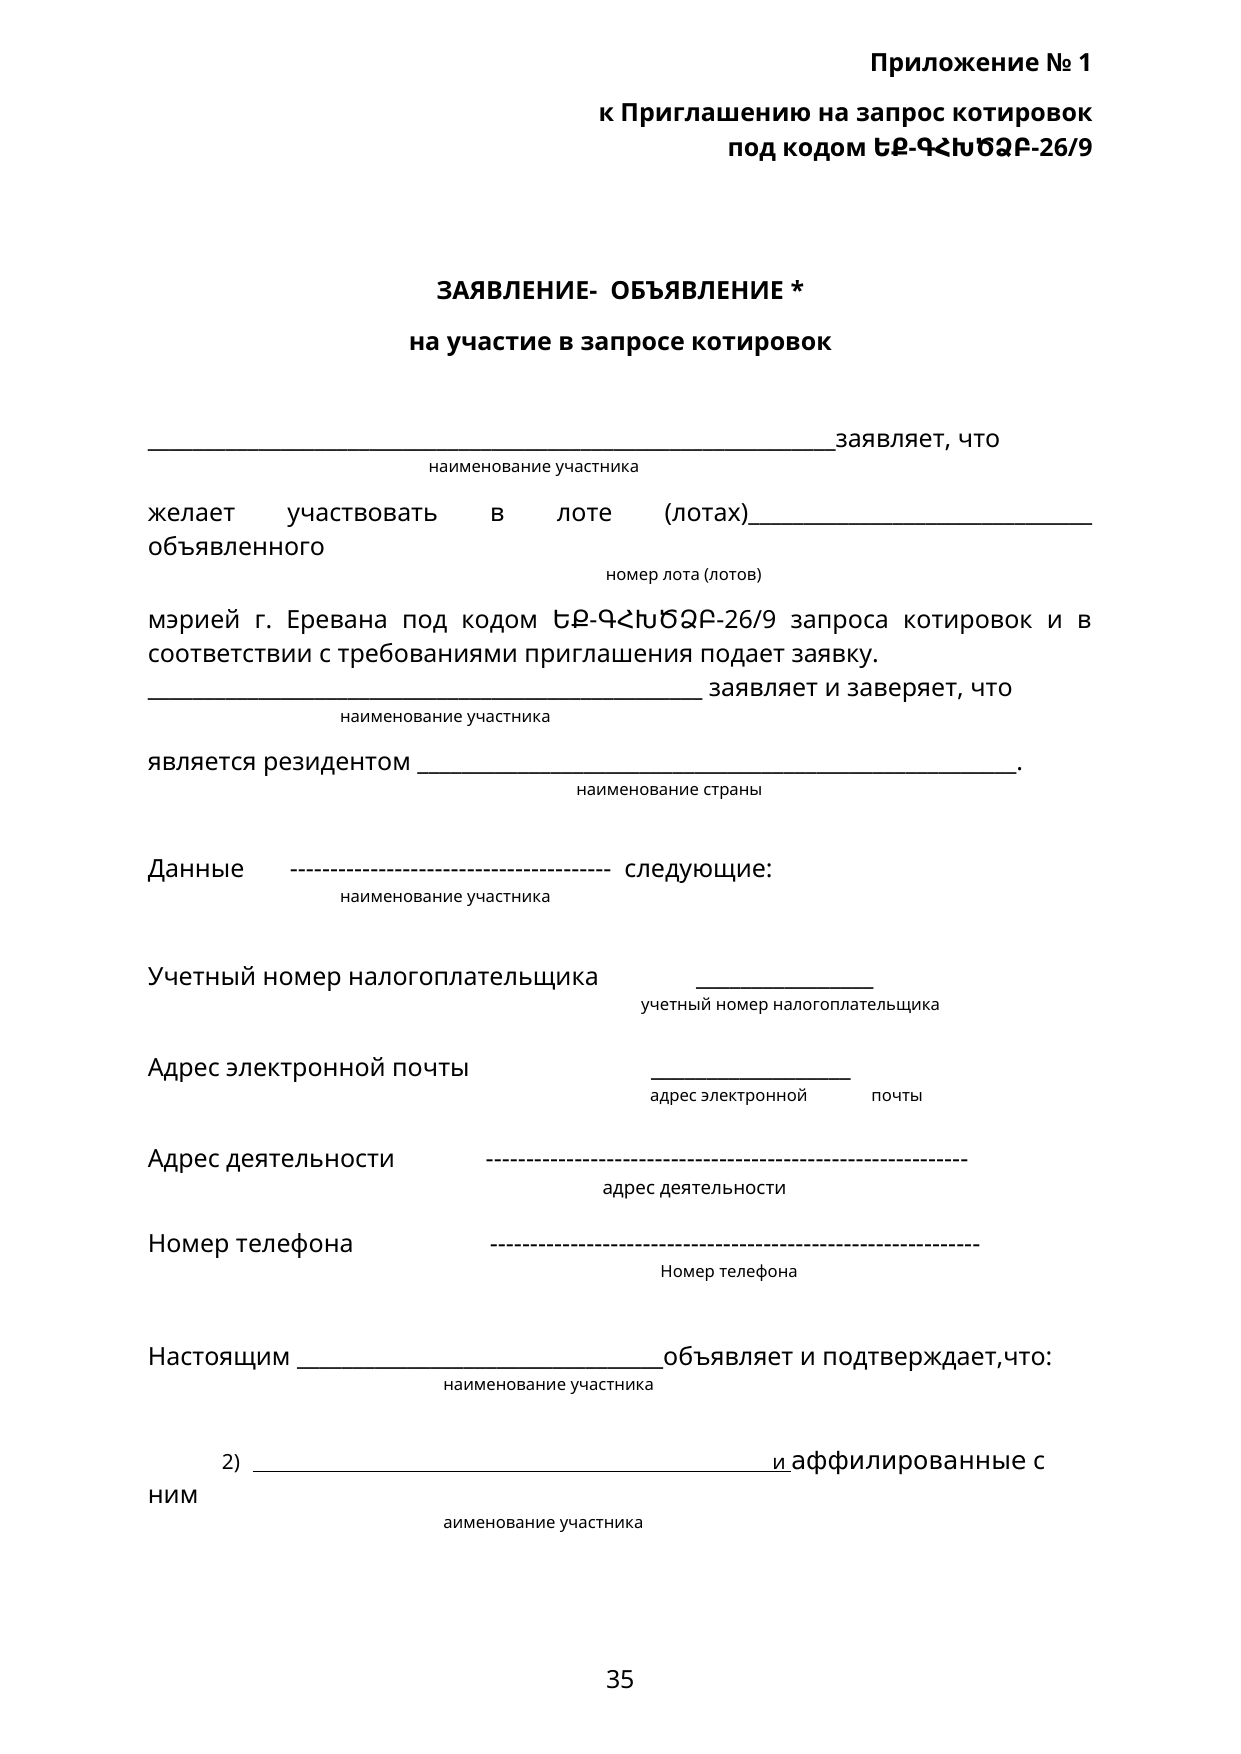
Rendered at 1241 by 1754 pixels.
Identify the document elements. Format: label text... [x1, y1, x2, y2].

text к Приглашению на запрос котировок под кодом ԵՔ-ԳՀԽԾՁԲ-26/9 [148, 95, 1092, 163]
subtitle на участие в запросе котировок [148, 324, 1092, 358]
text Приложение № 1 [148, 44, 1092, 78]
text Учетный номер налогоплательщика ________________ [148, 958, 1092, 993]
text адрес электронной почты [502, 1083, 1092, 1106]
text Адрес электронной почты __________________ [148, 1049, 1092, 1083]
text ЗАЯВЛЕНИЕ- ОБЪЯВЛЕНИЕ * [148, 273, 1092, 307]
text наименование участника [340, 704, 1092, 727]
text аименование участника [443, 1511, 1092, 1533]
text наименование страны [576, 778, 1092, 800]
text наименование участника [340, 885, 1092, 908]
text является резидентом ______________________________________________________. [148, 743, 1092, 778]
text 2) и аффилированные с ним [148, 1443, 1092, 1511]
text адрес деятельности [148, 1174, 1092, 1200]
text наименование участника [428, 455, 1092, 478]
text Настоящим _________________________________объявляет и подтверждает,что: [148, 1338, 1092, 1372]
text Адрес деятельности ------------------------------------------------------------ [148, 1140, 1092, 1174]
text номер лота (лотов) [606, 563, 1092, 585]
text желает участвовать в лоте (лотах)_______________________________ объявленного [148, 494, 1092, 563]
text мэрией г. Еревана под кодом ԵՔ-ԳՀԽԾՁԲ-26/9 запроса котировок и в соответствии с требованиями приглашения подает заявку. [148, 602, 1092, 670]
text учетный номер налогоплательщика [576, 993, 1092, 1015]
text Номер телефона [517, 1259, 1092, 1282]
text Номер телефона ------------------------------------------------------------- [148, 1225, 1092, 1259]
text ______________________________________________________________заявляет, что [148, 421, 1092, 455]
text наименование участника [443, 1372, 1092, 1395]
text Данные ---------------------------------------- следующие: [148, 851, 1092, 885]
text __________________________________________________ заявляет и заверяет, что [148, 670, 1092, 704]
